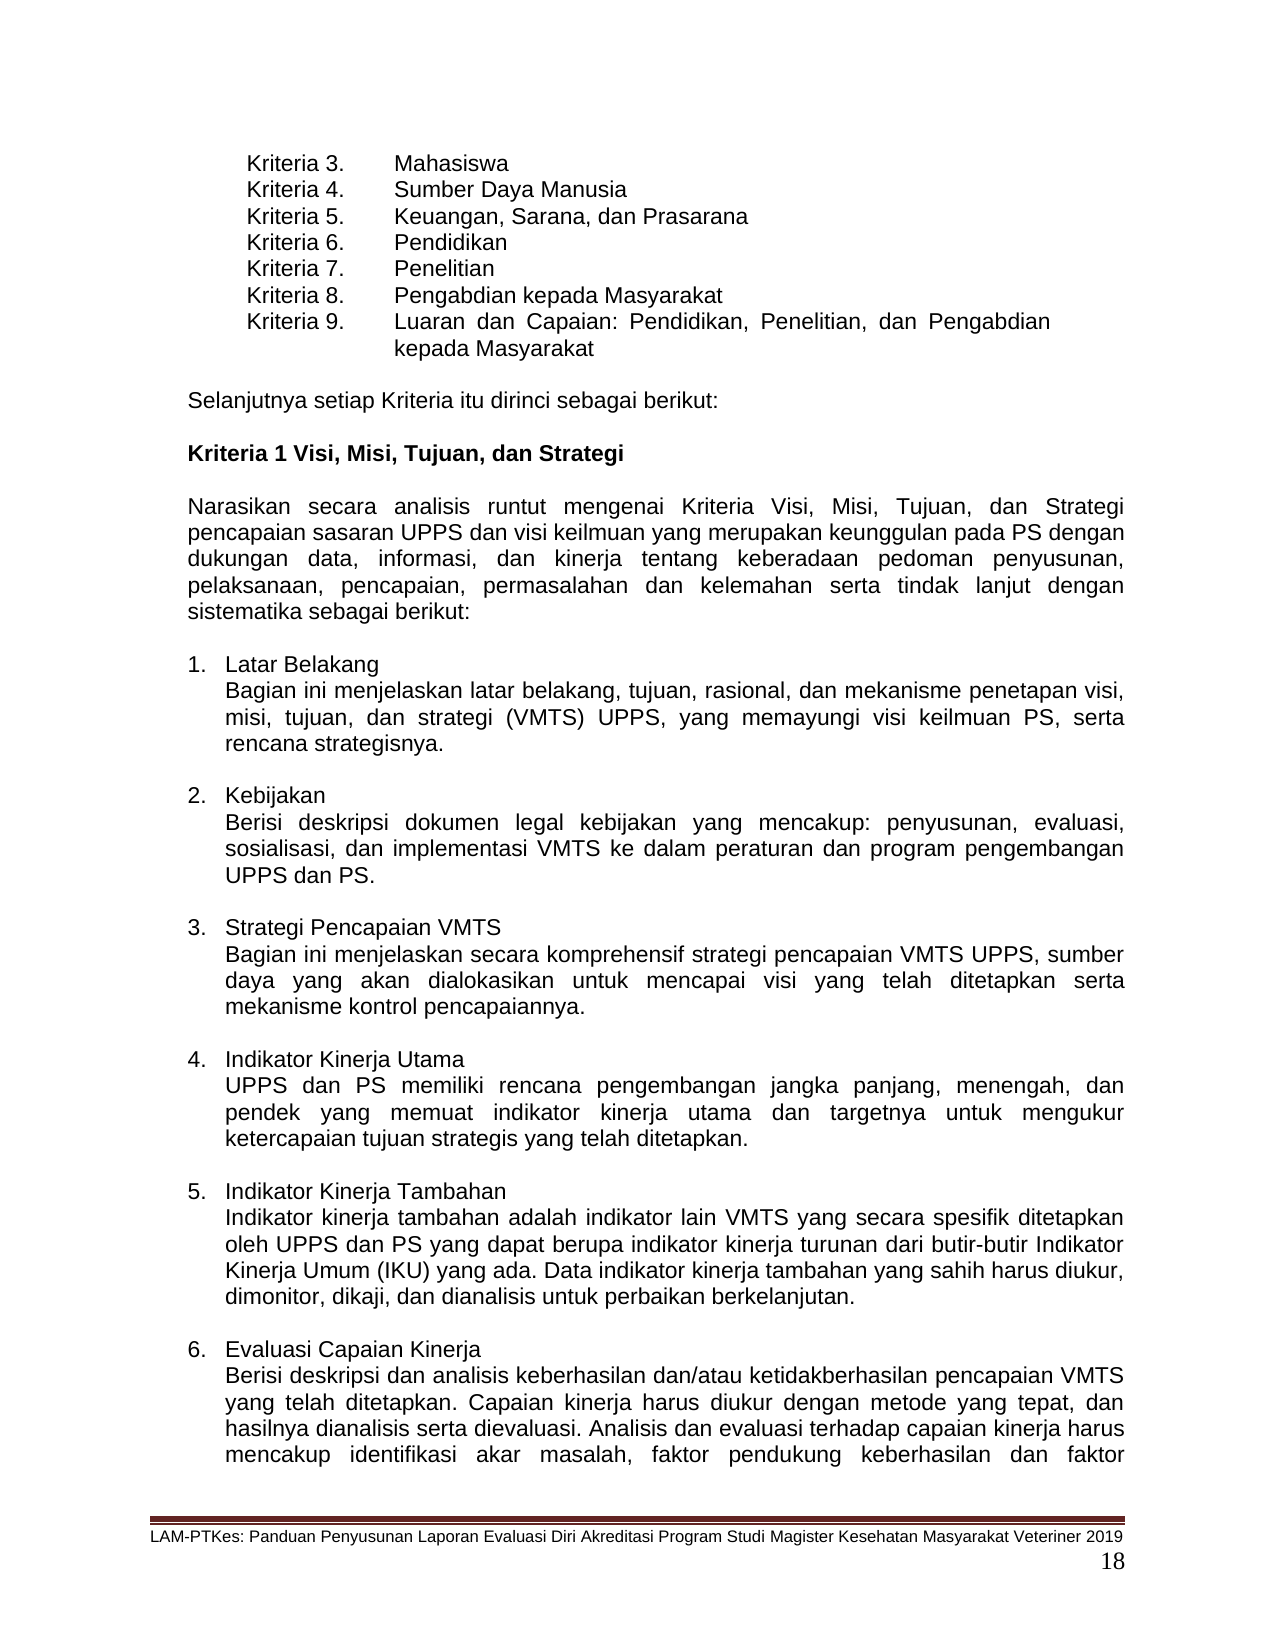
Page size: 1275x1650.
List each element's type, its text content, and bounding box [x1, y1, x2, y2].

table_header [235, 150, 383, 361]
text Narasikan secara analisis runtut mengenai Kriteria Visi, Misi, Tujuan, dan Strategi pencapaian sasaran UPPS dan visi keilmuan yang merupakan keunggulan pada PS dengan dukungan data, informasi, dan kinerja tentang keberadaan pedoman penyusunan, pelaksanaan, pencapaian, permasalahan dan kelemahan serta tindak lanjut dengan sistematika sebagai berikut: [187, 493, 1125, 624]
text Bagian ini menjelaskan secara komprehensif strategi pencapaian VMTS UPPS, sumber daya yang akan dialokasikan untuk mencapai visi yang telah ditetapkan serta mekanisme kontrol pencapaiannya. [225, 941, 1125, 1020]
text Selanjutnya setiap Kriteria itu dirinci sebagai berikut: [187, 387, 1125, 413]
list Indikator Kinerja Tambahan [187, 1178, 1125, 1204]
text Berisi deskripsi dokumen legal kebijakan yang mencakup: penyusunan, evaluasi, sosialisasi, dan implementasi VMTS ke dalam peraturan dan program pengembangan UPPS dan PS. [225, 809, 1125, 888]
subtitle Kriteria 1 Visi, Misi, Tujuan, dan Strategi [187, 440, 1125, 466]
text UPPS dan PS memiliki rencana pengembangan jangka panjang, menengah, dan pendek yang memuat indikator kinerja utama dan targetnya untuk mengukur ketercapaian tujuan strategis yang telah ditetapkan. [225, 1072, 1125, 1151]
list Evaluasi Capaian Kinerja [187, 1336, 1125, 1362]
list Kebijakan [187, 782, 1125, 809]
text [225, 1362, 1125, 1468]
list Strategi Pencapaian VMTS [187, 914, 1125, 941]
list Indikator Kinerja Utama [187, 1046, 1125, 1072]
text Bagian ini menjelaskan latar belakang, tujuan, rasional, dan mekanisme penetapan visi, misi, tujuan, dan strategi (VMTS) UPPS, yang memayungi visi keilmuan PS, serta rencana strategisnya. [225, 677, 1125, 756]
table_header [383, 150, 1062, 361]
list Latar Belakang [187, 651, 1125, 677]
text Indikator kinerja tambahan adalah indikator lain VMTS yang secara spesifik ditetapkan oleh UPPS dan PS yang dapat berupa indikator kinerja turunan dari butir-butir Indikator Kinerja Umum (IKU) yang ada. Data indikator kinerja tambahan yang sahih harus diukur, dimonitor, dikaji, dan dianalisis untuk perbaikan berkelanjutan. [225, 1204, 1125, 1309]
